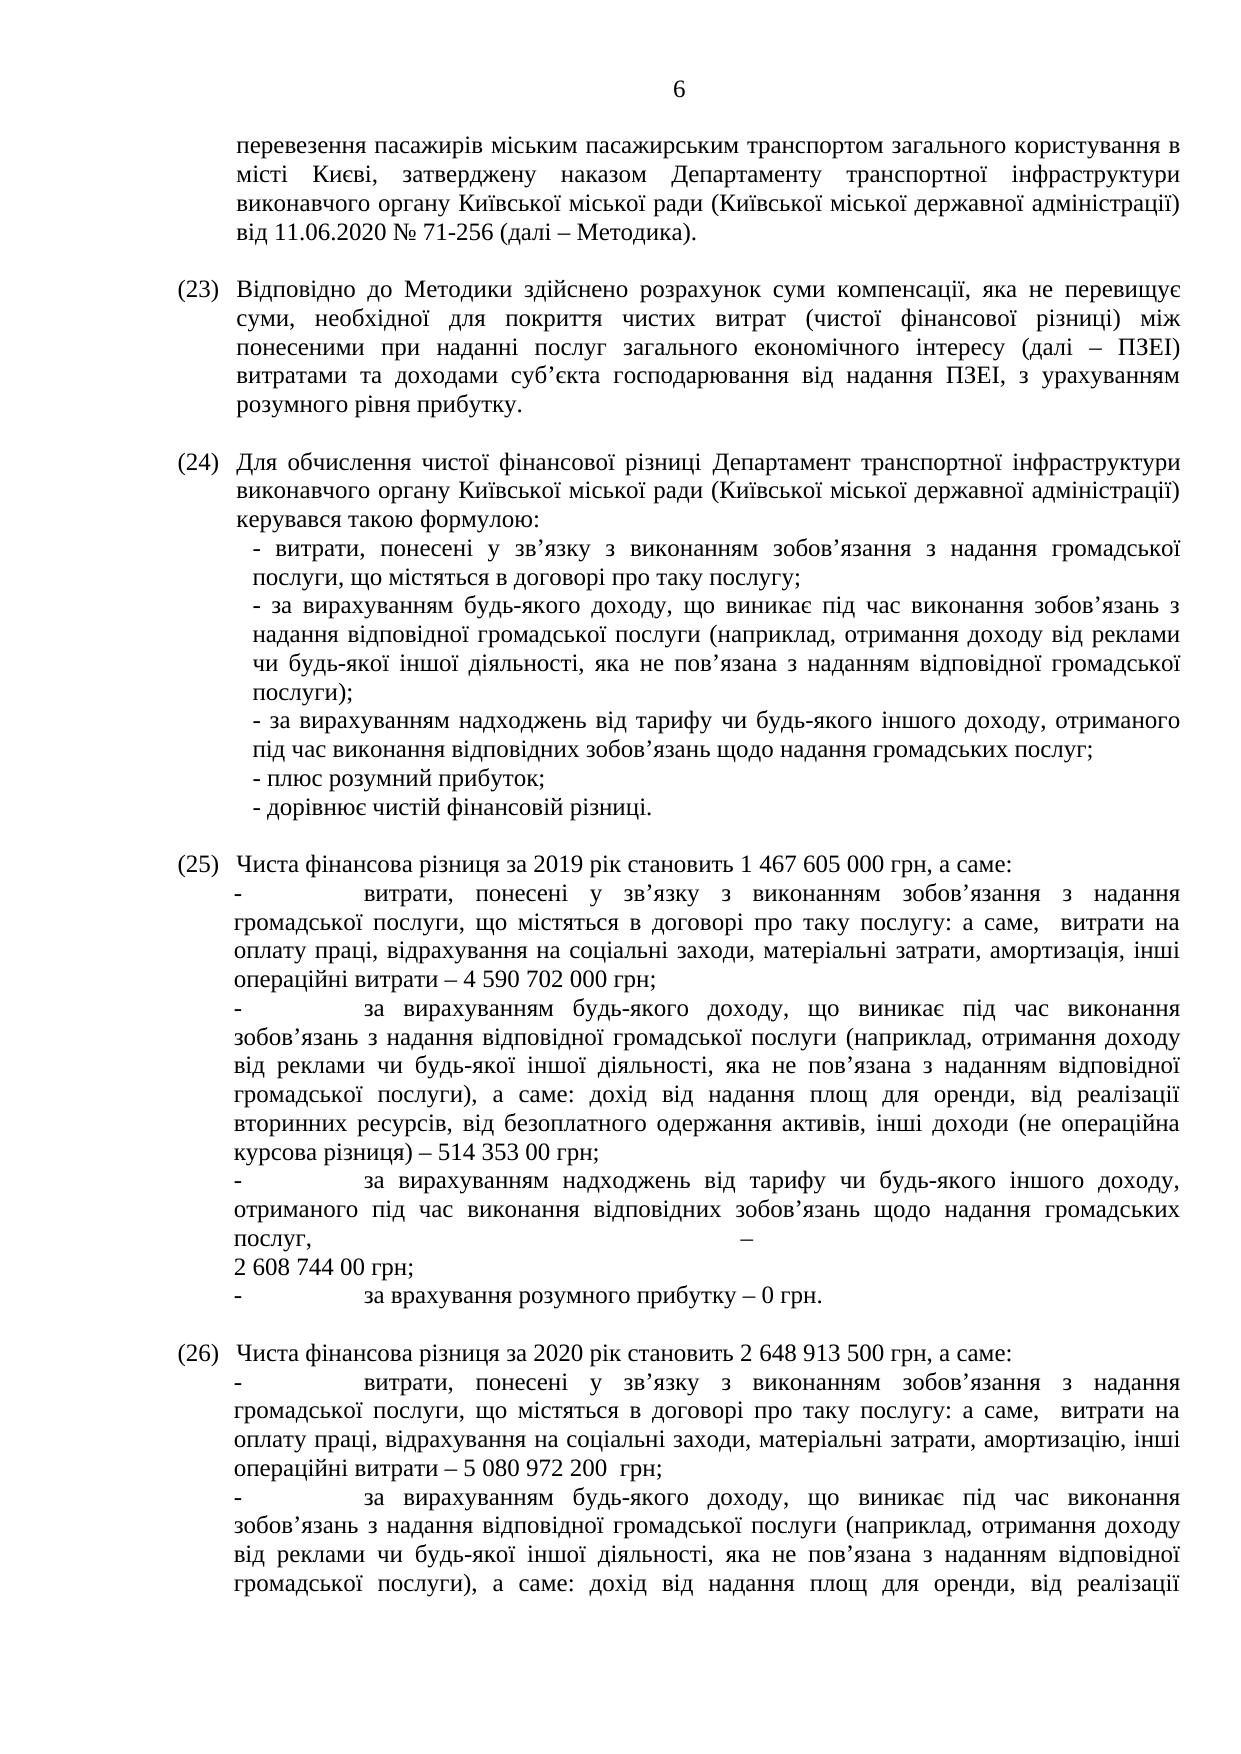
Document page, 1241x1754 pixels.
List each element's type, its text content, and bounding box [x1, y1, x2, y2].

list - витрати, понесені у зв’язку з виконанням зобов’язання з надання громадської послуги, що містяться в договорі про таку послугу; [252, 533, 1181, 591]
list за вирахуванням надходжень від тарифу чи будь-якого іншого доходу, отриманого під час виконання відповідних зобов’язань щодо надання громадських послуг, – 2 608 744 00 грн; [233, 1166, 1181, 1281]
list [177, 131, 1181, 246]
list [233, 1482, 1181, 1597]
list витрати, понесені у зв’язку з виконанням зобов’язання з надання громадської послуги, що містяться в договорі про таку послугу: а саме, витрати на оплату праці, відрахування на соціальні заходи, матеріальні затрати, амортизацію, інші операційні витрати – 5 080 972 200 грн; [233, 1367, 1181, 1482]
list - за вирахуванням надходжень від тарифу чи будь-якого іншого доходу, отриманого під час виконання відповідних зобов’язань щодо надання громадських послуг; [252, 706, 1181, 763]
list за врахування розумного прибутку – 0 грн. [233, 1281, 1181, 1309]
list витрати, понесені у зв’язку з виконанням зобов’язання з надання громадської послуги, що містяться в договорі про таку послугу: а саме, витрати на оплату праці, відрахування на соціальні заходи, матеріальні затрати, амортизація, інші операційні витрати – 4 590 702 000 грн; [233, 878, 1181, 993]
list Для обчислення чистої фінансової різниці Департамент транспортної інфраструктури виконавчого органу Київської міської ради (Київської міської державної адміністрації) керувався такою формулою: [177, 447, 1181, 533]
list Чиста фінансова різниця за 2020 рік становить 2 648 913 500 грн, а саме: [177, 1338, 1181, 1367]
list за вирахуванням будь-якого доходу, що виникає під час виконання зобов’язань з надання відповідної громадської послуги (наприклад, отримання доходу від реклами чи будь-якої іншої діяльності, яка не пов’язана з наданням відповідної громадської послуги), а саме: дохід від надання площ для оренди, від реалізації вторинних ресурсів, від безоплатного одержання активів, інші доходи (не операційна курсова різниця) – 514 353 00 грн; [233, 993, 1181, 1166]
list Відповідно до Методики здійснено розрахунок суми компенсації, яка не перевищує суми, необхідної для покриття чистих витрат (чистої фінансової різниці) між понесеними при наданні послуг загального економічного інтересу (далі – ПЗЕІ) витратами та доходами суб’єкта господарювання від надання ПЗЕІ, з урахуванням розумного рівня прибутку. [177, 274, 1181, 418]
list Чиста фінансова різниця за 2019 рік становить 1 467 605 000 грн, а саме: [177, 849, 1181, 878]
list - за вирахуванням будь-якого доходу, що виникає під час виконання зобов’язань з надання відповідної громадської послуги (наприклад, отримання доходу від реклами чи будь-якої іншої діяльності, яка не пов’язана з наданням відповідної громадської послуги); [252, 591, 1181, 706]
list - дорівнює чистій фінансовій різниці. [252, 792, 1181, 821]
list - плюс розумний прибуток; [252, 763, 1181, 792]
